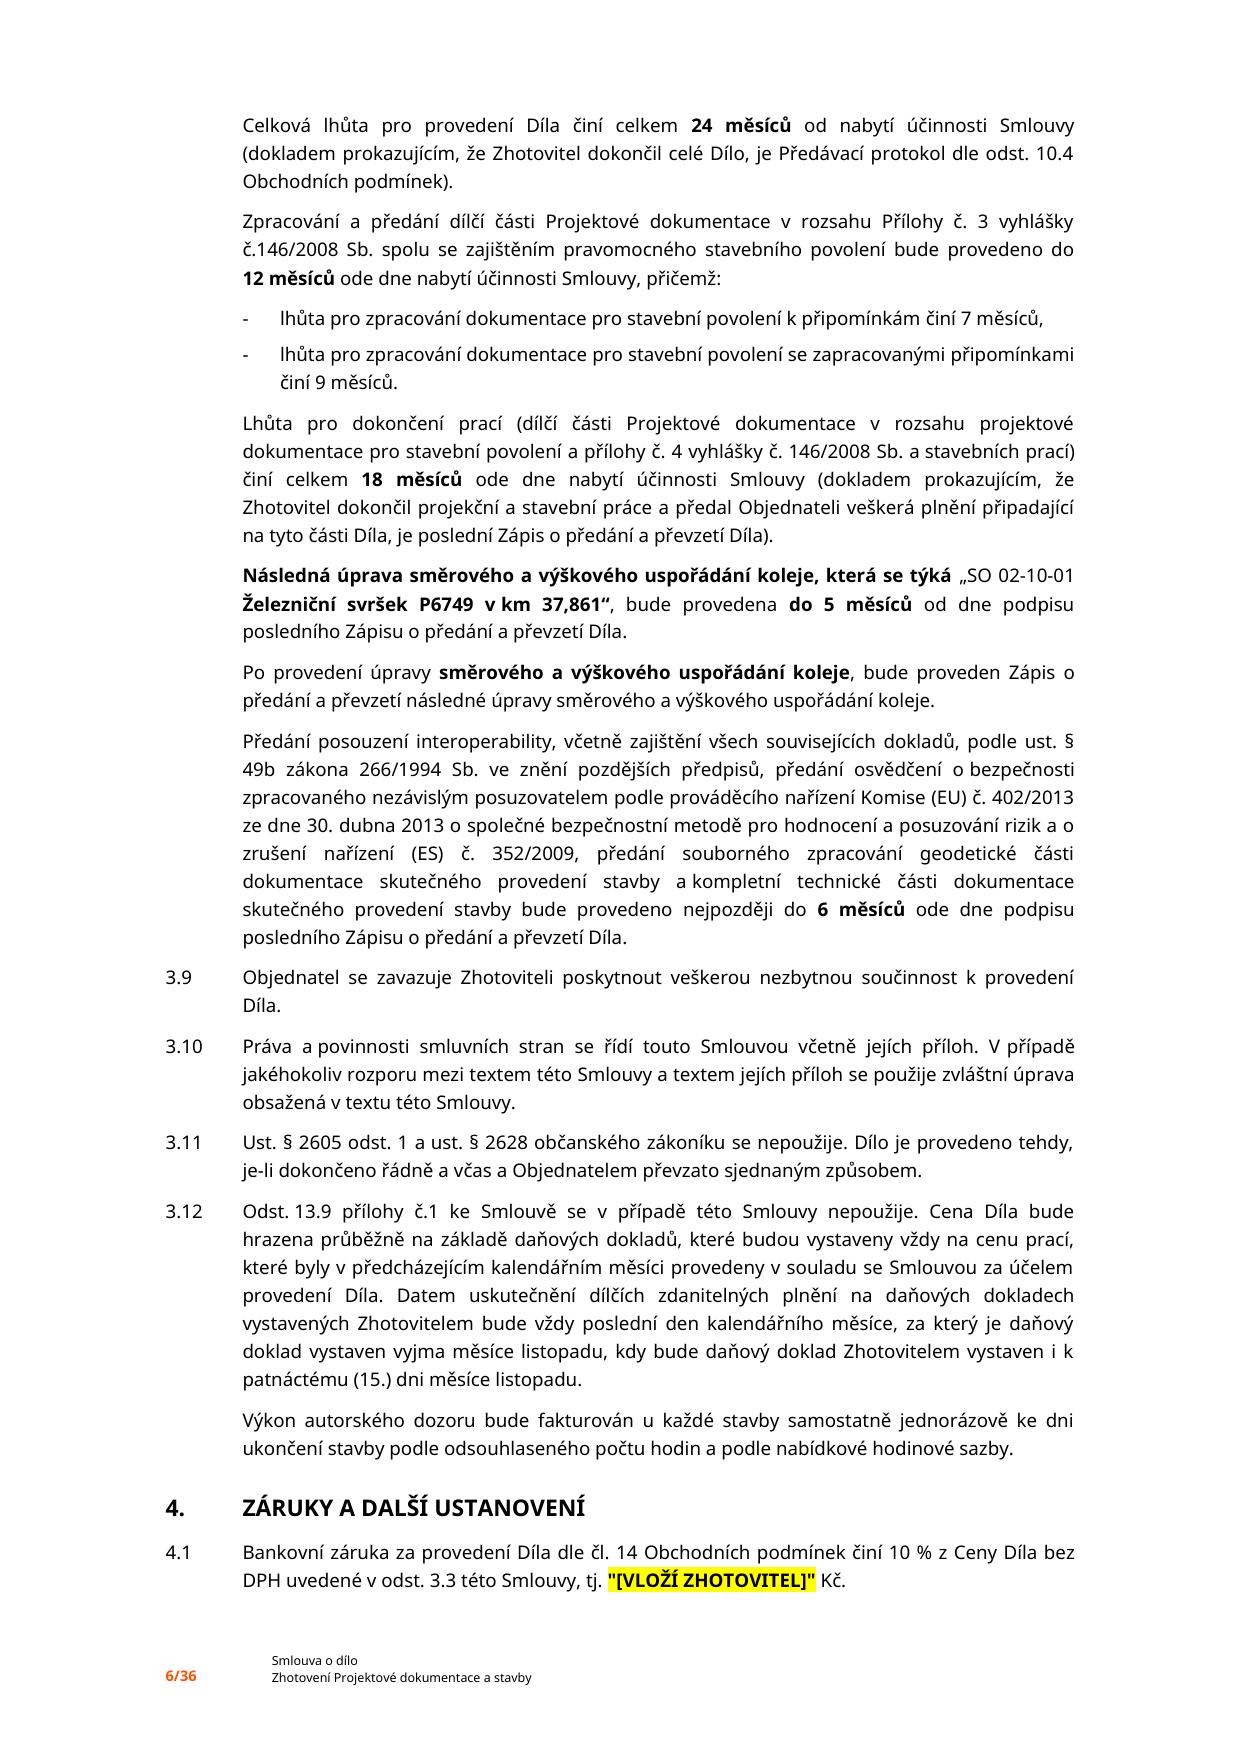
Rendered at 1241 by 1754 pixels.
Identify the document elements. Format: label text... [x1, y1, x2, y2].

text Ust. § 2605 odst. 1 a ust. § 2628 občanského zákoníku se nepoužije. Dílo je provedeno tehdy, je-li dokončeno řádně a včas a Objednatelem převzato sjednaným způsobem. [165, 1130, 1075, 1183]
text Odst. 13.9 přílohy č.1 ke Smlouvě se v případě této Smlouvy nepoužije. Cena Díla bude hrazena průběžně na základě daňových dokladů, které budou vystaveny vždy na cenu prací, které byly v předcházejícím kalendářním měsíci provedeny v souladu se Smlouvou za účelem provedení Díla. Datem uskutečnění dílčích zdanitelných plnění na daňových dokladech vystavených Zhotovitelem bude vždy poslední den kalendářního měsíce, za který je daňový doklad vystaven vyjma měsíce listopadu, kdy bude daňový doklad Zhotovitelem vystaven i k patnáctému (15.) dni měsíce listopadu. [165, 1198, 1075, 1392]
list lhůta pro zpracování dokumentace pro stavební povolení k připomínkám činí 7 měsíců, [242, 305, 1075, 331]
text Následná úprava směrového a výškového uspořádání koleje, která se týká „SO 02-10-01 Železniční svršek P6749 v km 37,861“, bude provedena do 5 měsíců od dne podpisu posledního Zápisu o předání a převzetí Díla. [242, 563, 1075, 644]
text Bankovní záruka za provedení Díla dle čl. 14 Obchodních podmínek činí 10 % z Ceny Díla bez DPH uvedené v odst. 3.3 této Smlouvy, tj. "[VLOŽÍ ZHOTOVITEL]" Kč. [165, 1539, 1075, 1592]
text Lhůta pro dokončení prací (dílčí části Projektové dokumentace v rozsahu projektové dokumentace pro stavební povolení a přílohy č. 4 vyhlášky č. 146/2008 Sb. a stavebních prací) činí celkem 18 měsíců ode dne nabytí účinnosti Smlouvy (dokladem prokazujícím, že Zhotovitel dokončil projekční a stavební práce a předal Objednateli veškerá plnění připadající na tyto části Díla, je poslední Zápis o předání a převzetí Díla). [242, 410, 1075, 548]
list lhůta pro zpracování dokumentace pro stavební povolení se zapracovanými připomínkami činí 9 měsíců. [242, 342, 1075, 395]
text Celková lhůta pro provedení Díla činí celkem 24 měsíců od nabytí účinnosti Smlouvy (dokladem prokazujícím, že Zhotovitel dokončil celé Dílo, je Předávací protokol dle odst. 10.4 Obchodních podmínek). [242, 112, 1075, 194]
text Předání posouzení interoperability, včetně zajištění všech souvisejících dokladů, podle ust. § 49b zákona 266/1994 Sb. ve znění pozdějších předpisů, předání osvědčení o bezpečnosti zpracovaného nezávislým posuzovatelem podle prováděcího nařízení Komise (EU) č. 402/2013 ze dne 30. dubna 2013 o společné bezpečnostní metodě pro hodnocení a posuzování rizik a o zrušení nařízení (ES) č. 352/2009, předání souborného zpracování geodetické části dokumentace skutečného provedení stavby a kompletní technické části dokumentace skutečného provedení stavby bude provedeno nejpozději do 6 měsíců ode dne podpisu posledního Zápisu o předání a převzetí Díla. [242, 728, 1075, 949]
list Výkon autorského dozoru bude fakturován u každé stavby samostatně jednorázově ke dni ukončení stavby podle odsouhlaseného počtu hodin a podle nabídkové hodinové sazby. [242, 1407, 1075, 1460]
text Práva a povinnosti smluvních stran se řídí touto Smlouvou včetně jejích příloh. V případě jakéhokoliv rozporu mezi textem této Smlouvy a textem jejích příloh se použije zvláštní úprava obsažená v textu této Smlouvy. [165, 1033, 1075, 1115]
text Objednatel se zavazuje Zhotoviteli poskytnout veškerou nezbytnou součinnost k provedení Díla. [165, 964, 1075, 1018]
text Po provedení úpravy směrového a výškového uspořádání koleje, bude proveden Zápis o předání a převzetí následné úpravy směrového a výškového uspořádání koleje. [242, 659, 1075, 713]
text Zpracování a předání dílčí části Projektové dokumentace v rozsahu Přílohy č. 3 vyhlášky č.146/2008 Sb. spolu se zajištěním pravomocného stavebního povolení bude provedeno do 12 měsíců ode dne nabytí účinnosti Smlouvy, přičemž: [242, 209, 1075, 290]
text ZÁRUKY A DALŠÍ USTANOVENÍ [165, 1492, 1075, 1523]
